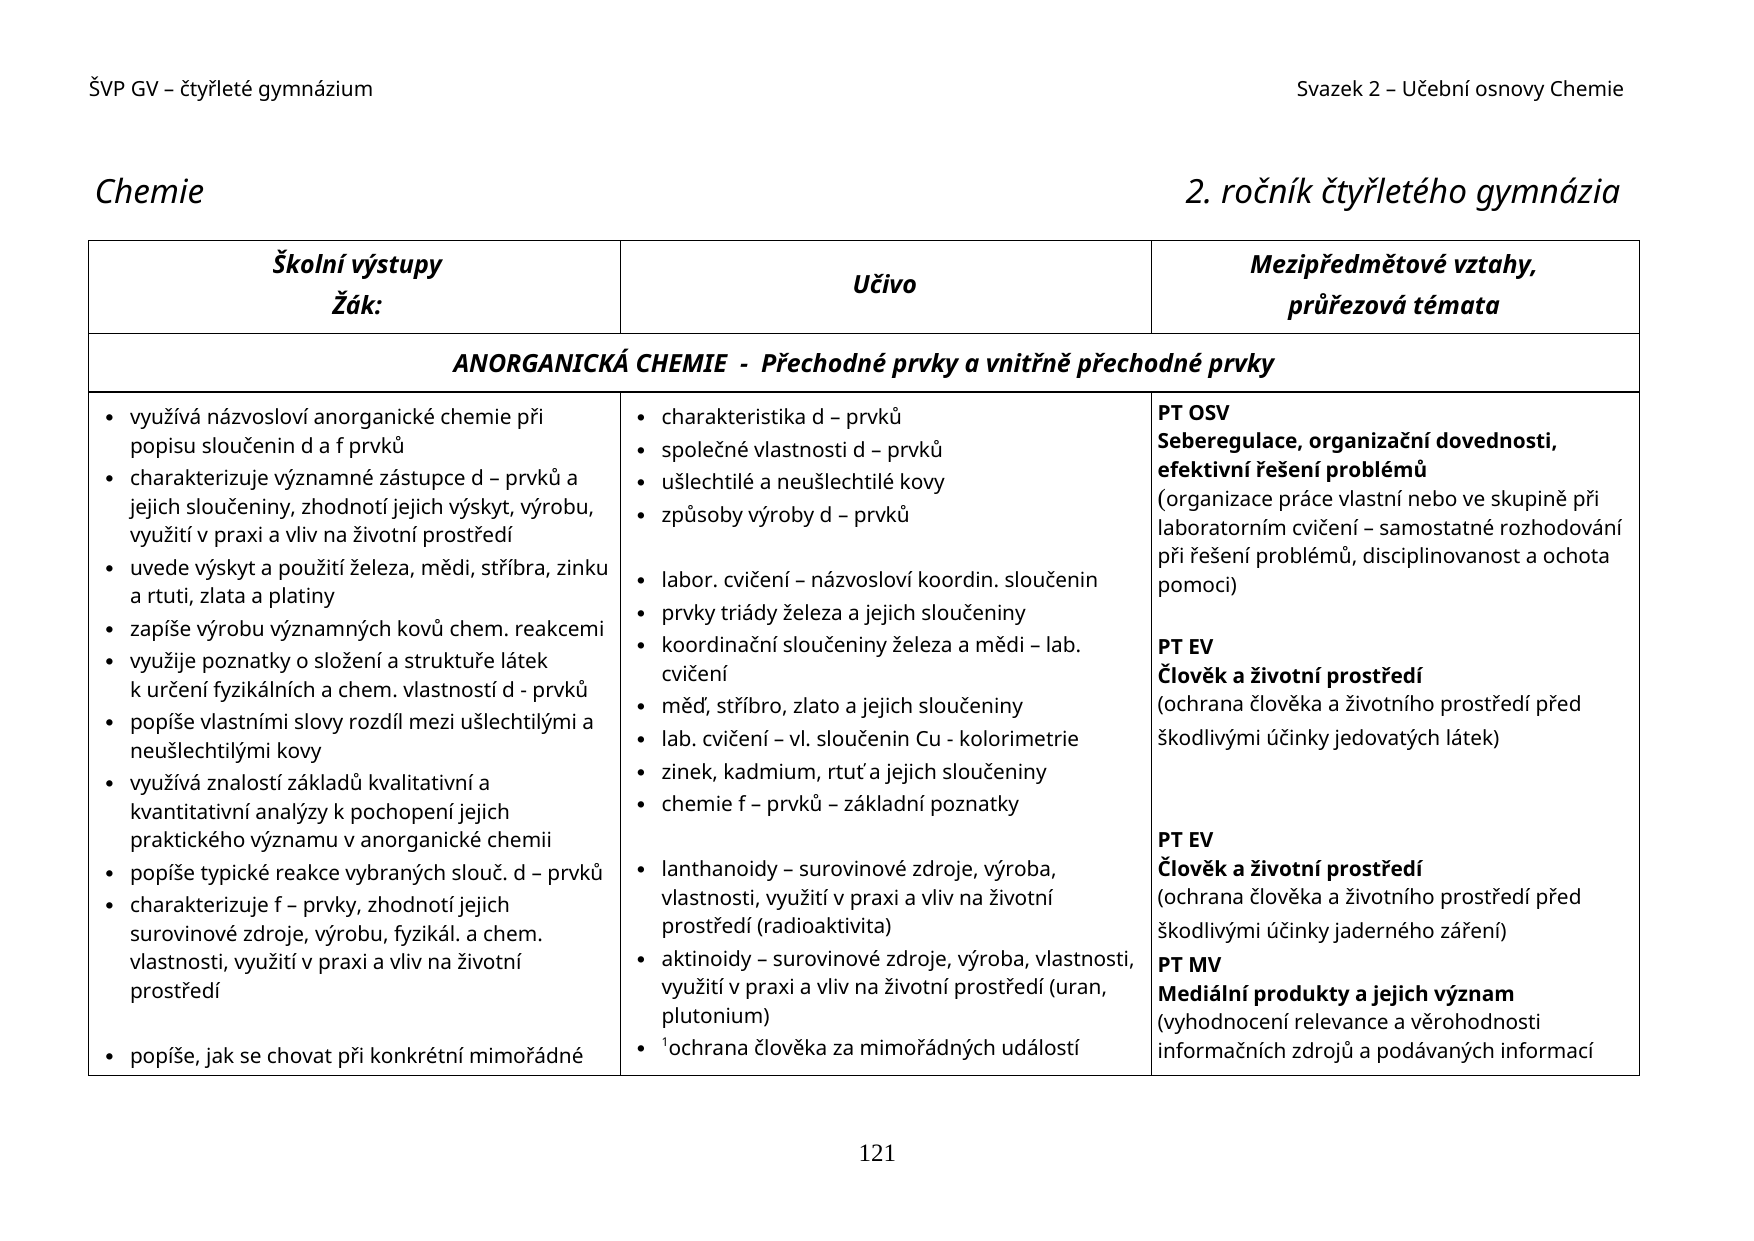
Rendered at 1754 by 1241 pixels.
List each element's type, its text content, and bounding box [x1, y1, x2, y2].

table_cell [1152, 393, 1639, 1075]
table_cell Školní výstupy Žák: [89, 241, 620, 333]
table_cell Mezipředmětové vztahy, průřezová témata [1152, 241, 1639, 333]
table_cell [89, 393, 620, 1075]
table_cell ANORGANICKÁ CHEMIE - Přechodné prvky a vnitřně přechodné prvky [89, 334, 1639, 391]
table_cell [621, 393, 1151, 1075]
table_cell Učivo [621, 241, 1151, 333]
table_header Chemie 2. ročník čtyřletého gymnázia [89, 150, 1639, 240]
